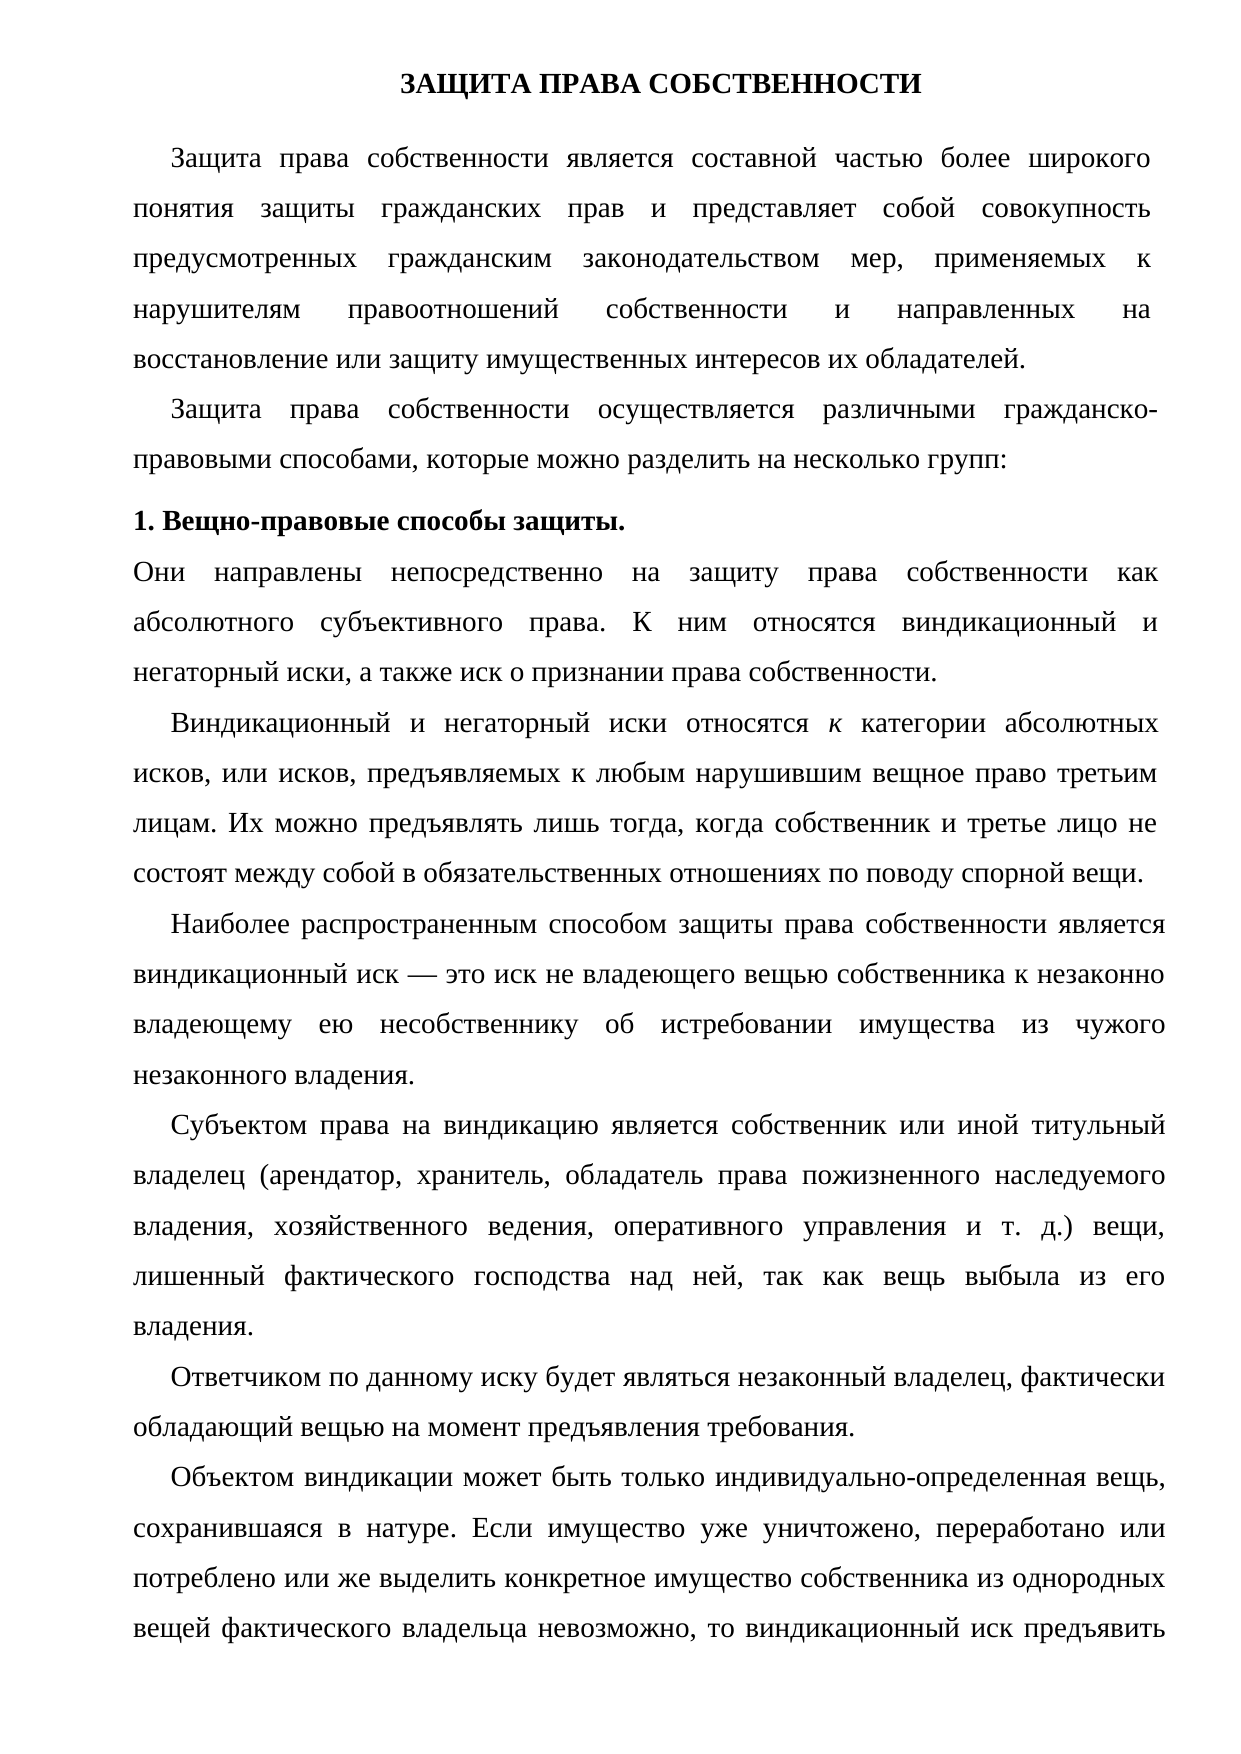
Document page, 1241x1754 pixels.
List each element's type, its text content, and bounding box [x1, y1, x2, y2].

text Защита права собственности осуществляется различными гражданско-правовыми способами, которые можно разделить на несколько групп: [133, 391, 1159, 475]
text Виндикационный и негаторный иски относятся к категории абсолютных исков, или исков, предъявляемых к любым нарушившим вещное право третьим лицам. Их можно предъявлять лишь тогда, когда собственник и третье лицо не состоят между собой в обязательственных отношениях по поводу спорной вещи. [133, 705, 1159, 889]
text 1. Вещно-правовые способы защиты. [133, 503, 852, 537]
text Защита права собственности является составной частью более широкого понятия защиты гражданских прав и представляет собой совокупность предусмотренных гражданским законодательством мер, применяемых к нарушителям правоотношений собственности и направленных на восстановление или защиту имущественных интересов их обладателей. [133, 140, 1152, 374]
subtitle ЗАЩИТА ПРАВА СОБСТВЕННОСТИ [467, 74, 1152, 99]
text Ответчиком по данному иску будет являться незаконный владелец, фактически обладающий вещью на момент предъявления требования. [133, 1359, 1167, 1443]
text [133, 1459, 1167, 1644]
text Субъектом права на виндикацию является собственник или иной титульный владелец (арендатор, хранитель, обладатель права пожизненного наследуемого владения, хозяйственного ведения, оперативного управления и т. д.) вещи, лишенный фактического господства над ней, так как вещь выбыла из его владения. [133, 1107, 1167, 1342]
subtitle ЗАЩИТА ПРАВА СОБСТВЕННОСТИ [133, 74, 465, 99]
text Наиболее распространенным способом защиты права собственности является виндикационный иск — это иск не владеющего вещью собственника к незаконно владеющему ею несобственнику об истребовании имущества из чужого незаконного владения. [133, 906, 1167, 1090]
text Они направлены непосредственно на защиту права собственности как абсолютного субъективного права. К ним относятся виндикационный и негаторный иски, а также иск о признании права собственности. [133, 554, 1159, 688]
